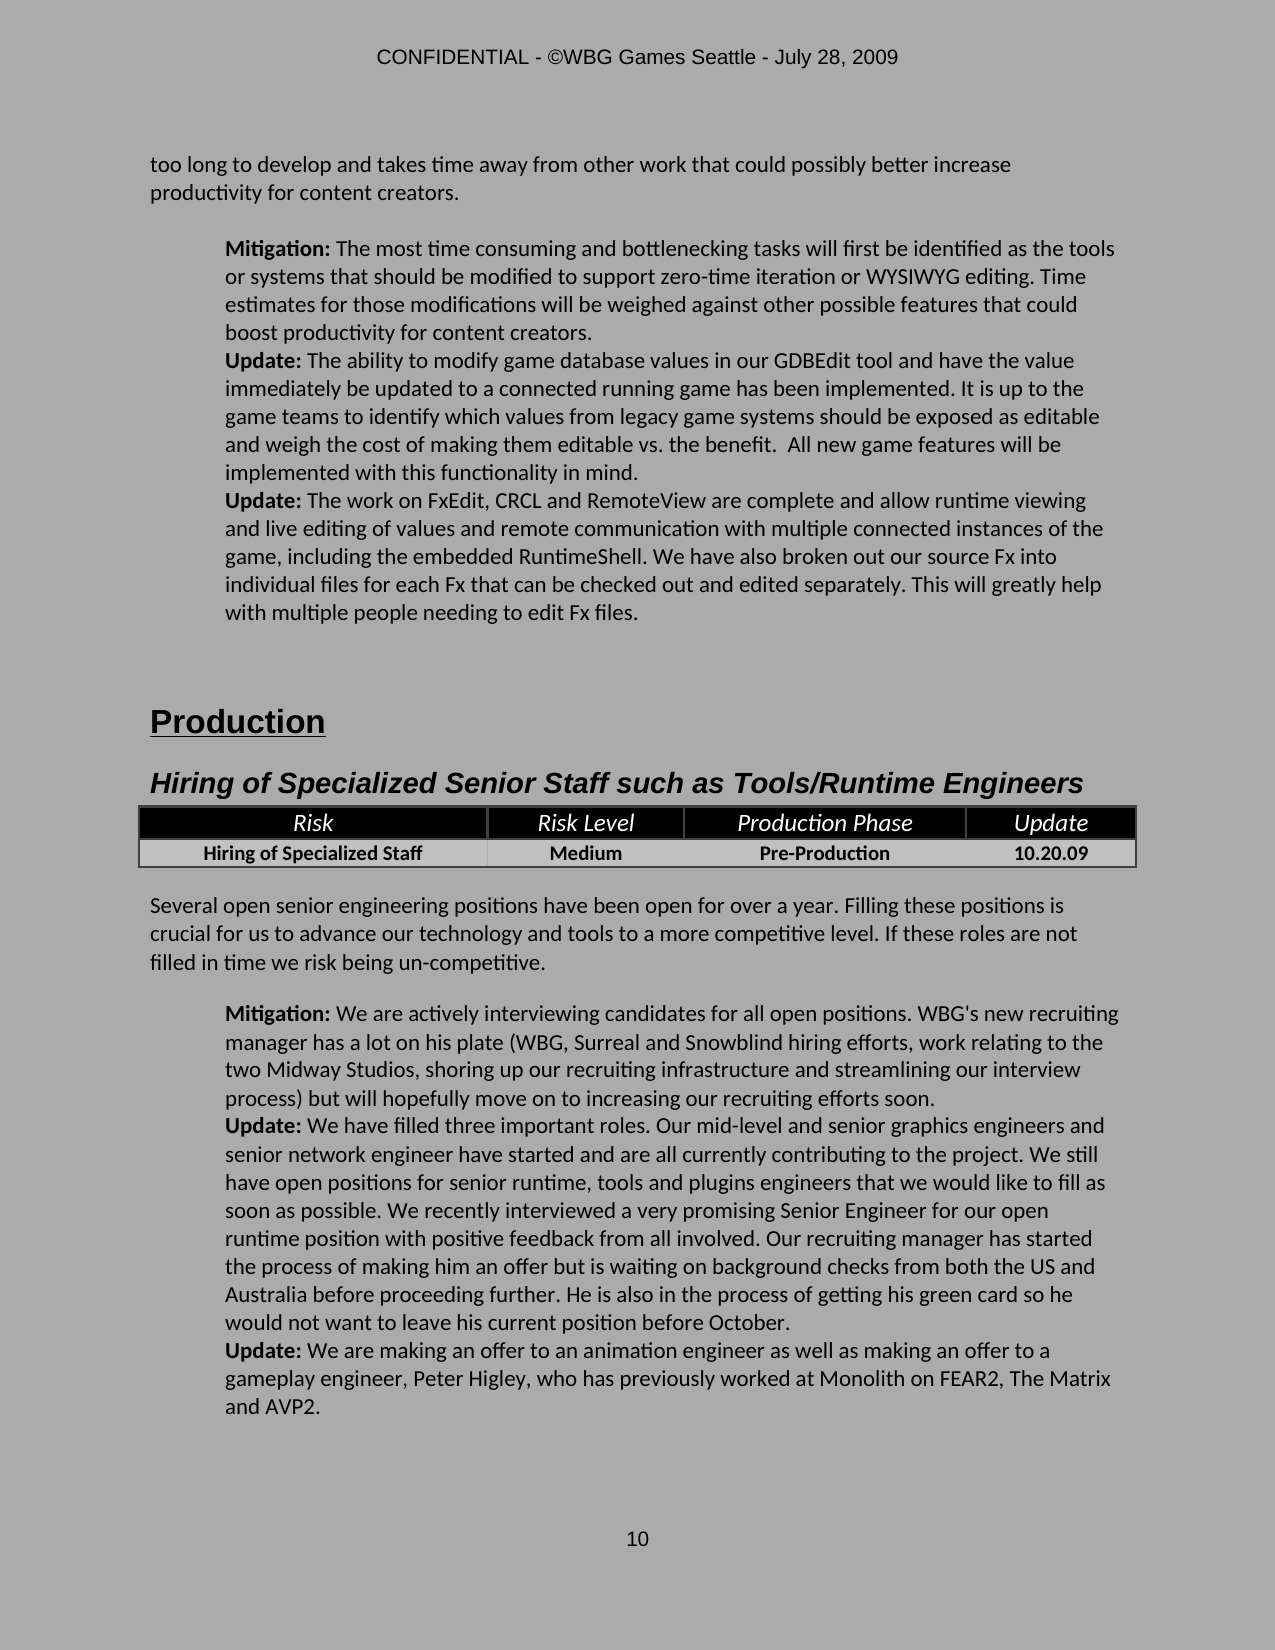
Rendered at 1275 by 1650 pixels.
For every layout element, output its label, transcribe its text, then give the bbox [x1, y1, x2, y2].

subtitle Hiring of Specialized Senior Staff such as Tools/Runtime Engineers [150, 766, 1125, 799]
text Mitigation: We are actively interviewing candidates for all open positions. WBG's new recruiting manager has a lot on his plate (WBG, Surreal and Snowblind hiring efforts, work relating to the two Midway Studios, shoring up our recruiting infrastructure and streamlining our interview process) but will hopefully move on to increasing our recruiting efforts soon. [225, 999, 1125, 1112]
text Update: We are making an offer to an animation engineer as well as making an offer to a gameplay engineer, Peter Higley, who has previously worked at Monolith on FEAR2, The Matrix and AVP2. [225, 1336, 1125, 1448]
text Mitigation: The most time consuming and bottlenecking tasks will first be identified as the tools or systems that should be modified to support zero-time iteration or WYSIWYG editing. Time estimates for those modifications will be weighed against other possible features that could boost productivity for content creators. Update: The ability to modify game database values in our GDBEdit tool and have the value immediately be updated to a connected running game has been implemented. It is up to the game teams to identify which values from legacy game systems should be exposed as editable and weigh the cost of making them editable vs. the benefit. All new game features will be implemented with this functionality in mind. Update: The work on FxEdit, CRCL and RemoteView are complete and allow runtime viewing and live editing of values and remote communication with multiple connected instances of the game, including the embedded RuntimeShell. We have also broken out our source Fx into individual files for each Fx that can be checked out and edited separately. This will greatly help with multiple people needing to edit Fx files. [225, 234, 1125, 626]
table_cell 10.20.09 [966, 840, 1135, 866]
table_header Update [967, 808, 1135, 838]
text Update: We have filled three important roles. Our mid-level and senior graphics engineers and senior network engineer have started and are all currently contributing to the project. We still have open positions for senior runtime, tools and plugins engineers that we would like to fill as soon as possible. We recently interviewed a very promising Senior Engineer for our open runtime position with positive feedback from all involved. Our recruiting manager has started the process of making him an offer but is waiting on background checks from both the US and Australia before proceeding further. He is also in the process of getting his green card so he would not want to leave his current position before October. [225, 1112, 1125, 1336]
table_cell Pre-Production [684, 840, 966, 866]
subtitle Production [150, 702, 1125, 741]
table_header Risk Level [489, 808, 683, 838]
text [150, 150, 1125, 234]
table_cell Medium [488, 840, 684, 866]
text Several open senior engineering positions have been open for over a year. Filling these positions is crucial for us to advance our technology and tools to a more competitive level. If these roles are not filled in time we risk being un-competitive. [150, 892, 1125, 999]
table_header Production Phase [685, 808, 965, 838]
table_cell Hiring of Specialized Staff [140, 840, 487, 866]
table_header Risk [140, 808, 486, 838]
